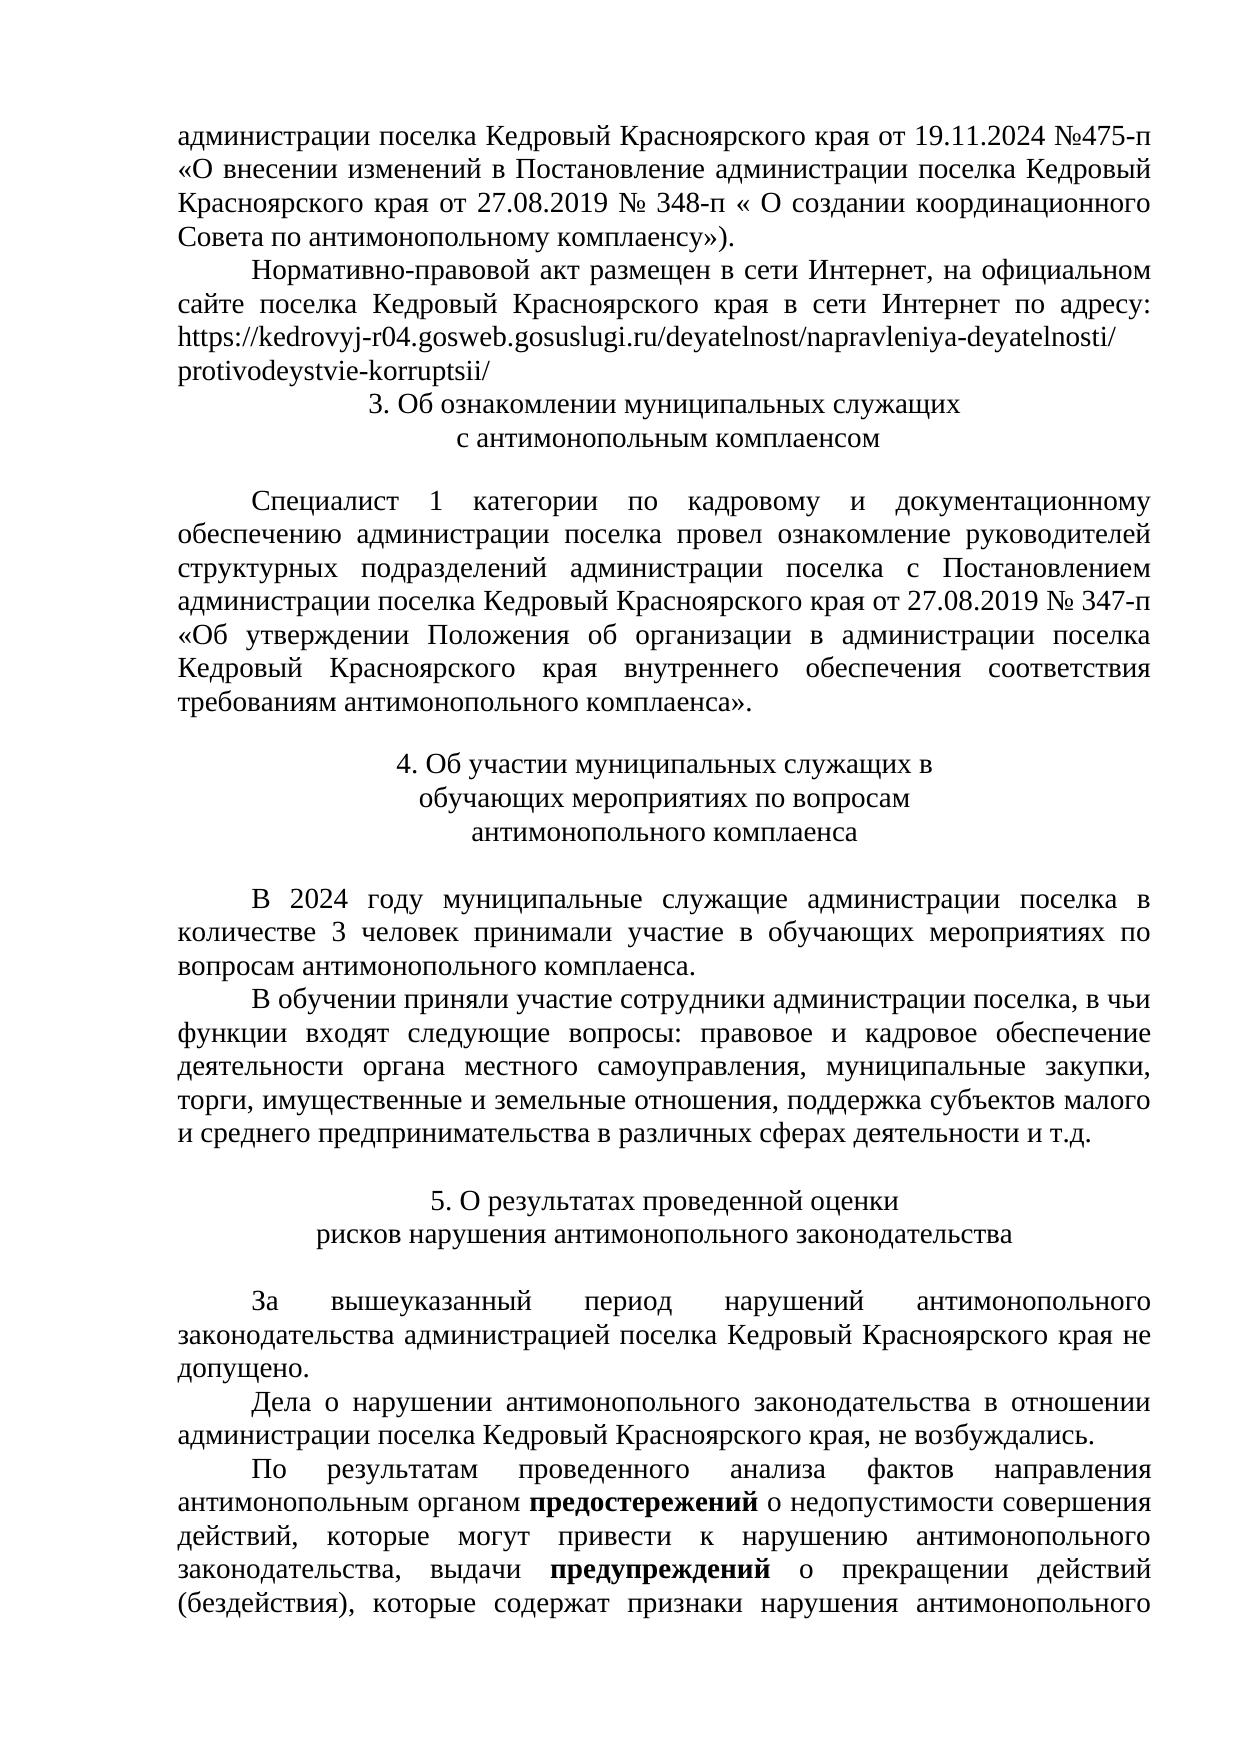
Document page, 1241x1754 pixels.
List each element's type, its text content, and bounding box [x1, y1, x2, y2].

text рисков нарушения антимонопольного законодательства [177, 1216, 1152, 1250]
text Дела о нарушении антимонопольного законодательства в отношении администрации поселка Кедровый Красноярского края, не возбуждались. [177, 1384, 1152, 1451]
text За вышеуказанный период нарушений антимонопольного законодательства администрацией поселка Кедровый Красноярского края не допущено. [177, 1283, 1152, 1384]
text антимонопольного комплаенса [177, 814, 1152, 847]
text 5. О результатах проведенной оценки [177, 1183, 1152, 1216]
text с антимонопольным комплаенсом [177, 420, 1152, 453]
text 3. Об ознакомлении муниципальных служащих [177, 386, 1152, 420]
text обучающих мероприятиях по вопросам [177, 780, 1152, 814]
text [177, 1451, 1152, 1619]
text Специалист 1 категории по кадровому и документационному обеспечению администрации поселка провел ознакомление руководителей структурных подразделений администрации поселка с Постановлением администрации поселка Кедровый Красноярского края от 27.08.2019 № 347-п «Об утверждении Положения об организации в администрации поселка Кедровый Красноярского края внутреннего обеспечения соответствия требованиям антимонопольного комплаенса». [177, 483, 1152, 717]
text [177, 118, 1152, 252]
text В 2024 году муниципальные служащие администрации поселка в количестве 3 человек принимали участие в обучающих мероприятиях по вопросам антимонопольного комплаенса. [177, 881, 1152, 981]
text 4. Об участии муниципальных служащих в [177, 747, 1152, 780]
text Нормативно-правовой акт размещен в сети Интернет, на официальном сайте поселка Кедровый Красноярского края в сети Интернет по адресу: https://kedrovyj-r04.gosweb.gosuslugi.ru/deyatelnost/napravleniya-deyatelnosti/protivodeystvie-korruptsii/ [177, 252, 1152, 386]
text В обучении приняли участие сотрудники администрации поселка, в чьи функции входят следующие вопросы: правовое и кадровое обеспечение деятельности органа местного самоуправления, муниципальные закупки, торги, имущественные и земельные отношения, поддержка субъектов малого и среднего предпринимательства в различных сферах деятельности и т.д. [177, 981, 1152, 1149]
